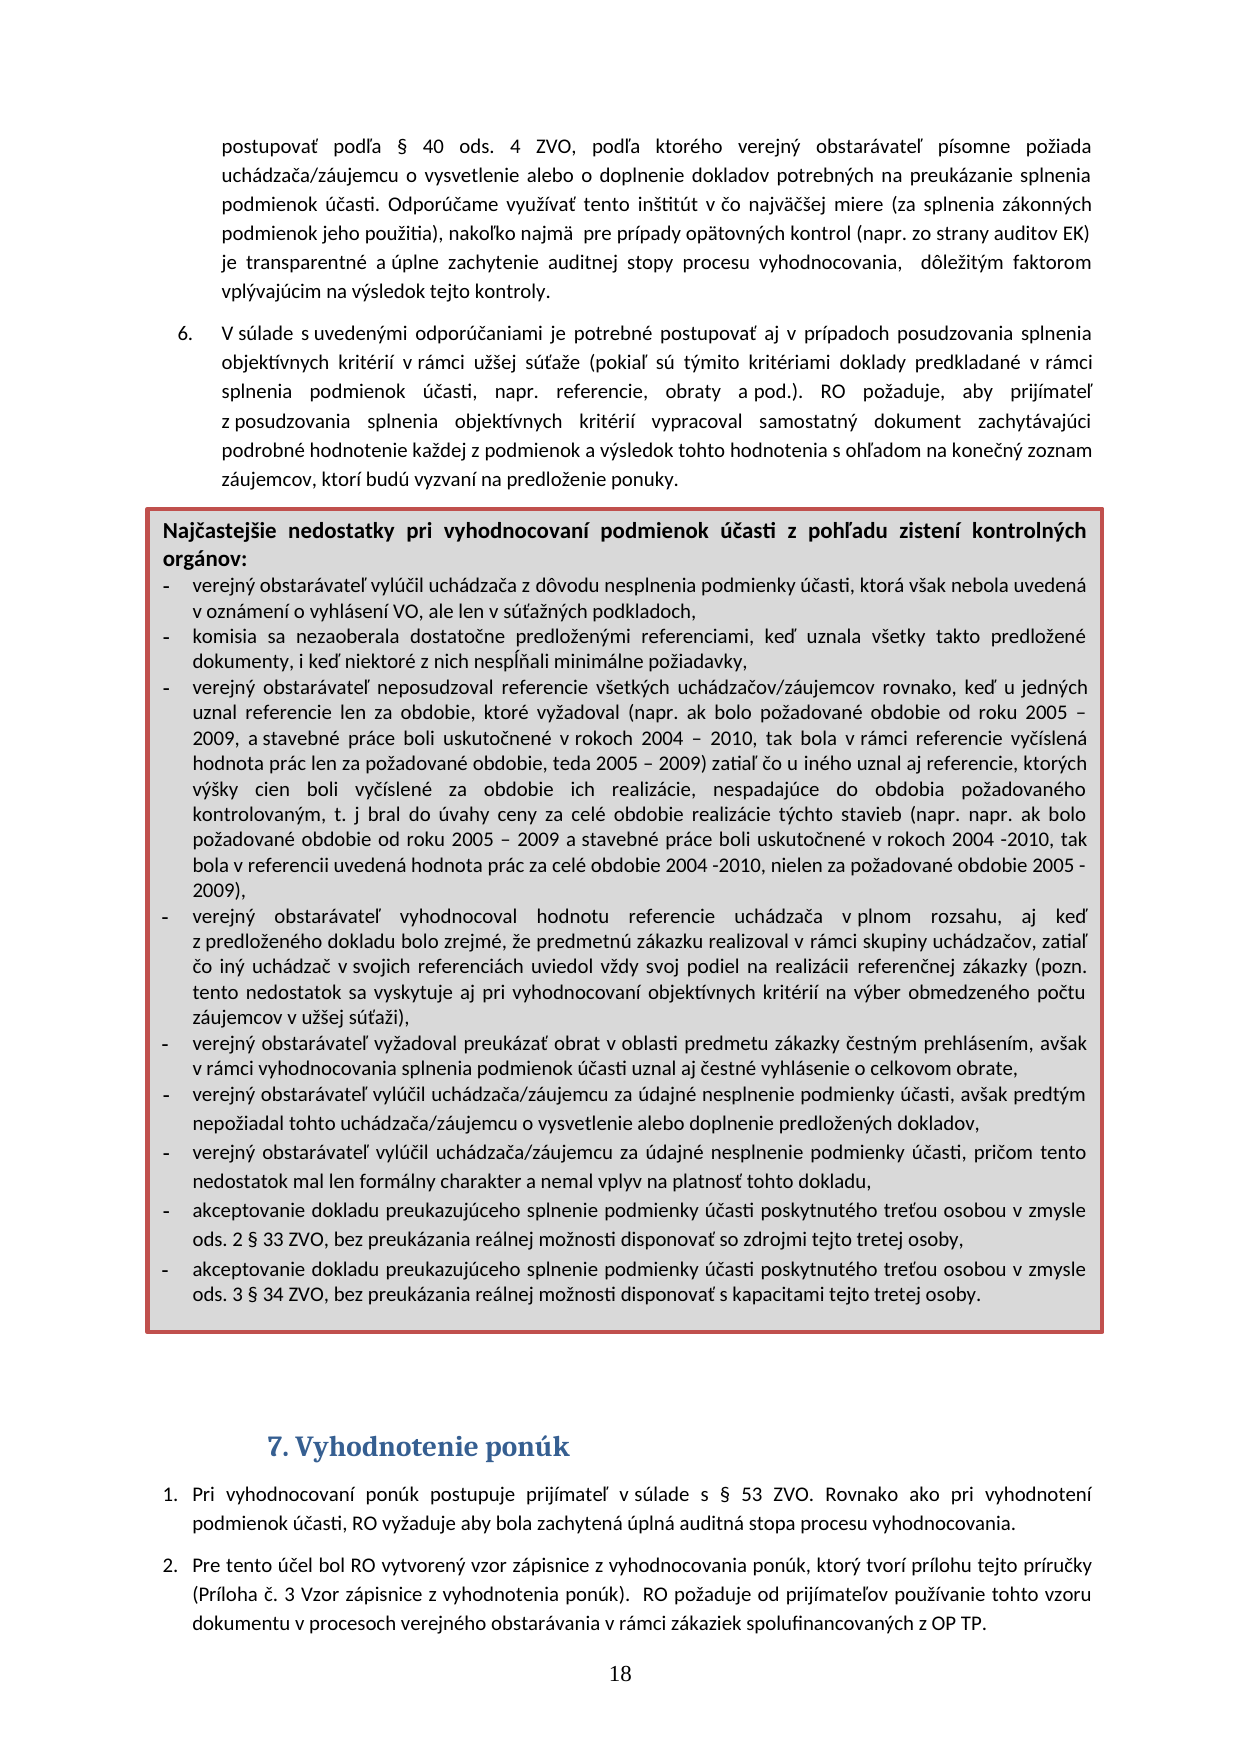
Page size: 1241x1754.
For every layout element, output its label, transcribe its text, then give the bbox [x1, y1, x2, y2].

list V súlade s uvedenými odporúčaniami je potrebné postupovať aj v prípadoch posudzovania splnenia objektívnych kritérií v rámci užšej súťaže (pokiaľ sú týmito kritériami doklady predkladané v rámci splnenia podmienok účasti, napr. referencie, obraty a pod.). RO požaduje, aby prijímateľ z posudzovania splnenia objektívnych kritérií vypracoval samostatný dokument zachytávajúci podrobné hodnotenie každej z podmienok a výsledok tohto hodnotenia s ohľadom na konečný zoznam záujemcov, ktorí budú vyzvaní na predloženie ponuky. [177, 320, 1093, 492]
list Pri vyhodnocovaní ponúk postupuje prijímateľ v súlade s § 53 ZVO. Rovnako ako pri vyhodnotení podmienok účasti, RO vyžaduje aby bola zachytená úplná auditná stopa procesu vyhodnocovania. [162, 1481, 1093, 1536]
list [177, 133, 1093, 304]
list Pre tento účel bol RO vytvorený vzor zápisnice z vyhodnocovania ponúk, ktorý tvorí prílohu tejto príručky (Príloha č. 3 Vzor zápisnice z vyhodnotenia ponúk). RO požaduje od prijímateľov používanie tohto vzoru dokumentu v procesoch verejného obstarávania v rámci zákaziek spolufinancovaných z OP TP. [162, 1552, 1093, 1636]
subtitle 7. Vyhodnotenie ponúk [194, 1430, 1093, 1463]
